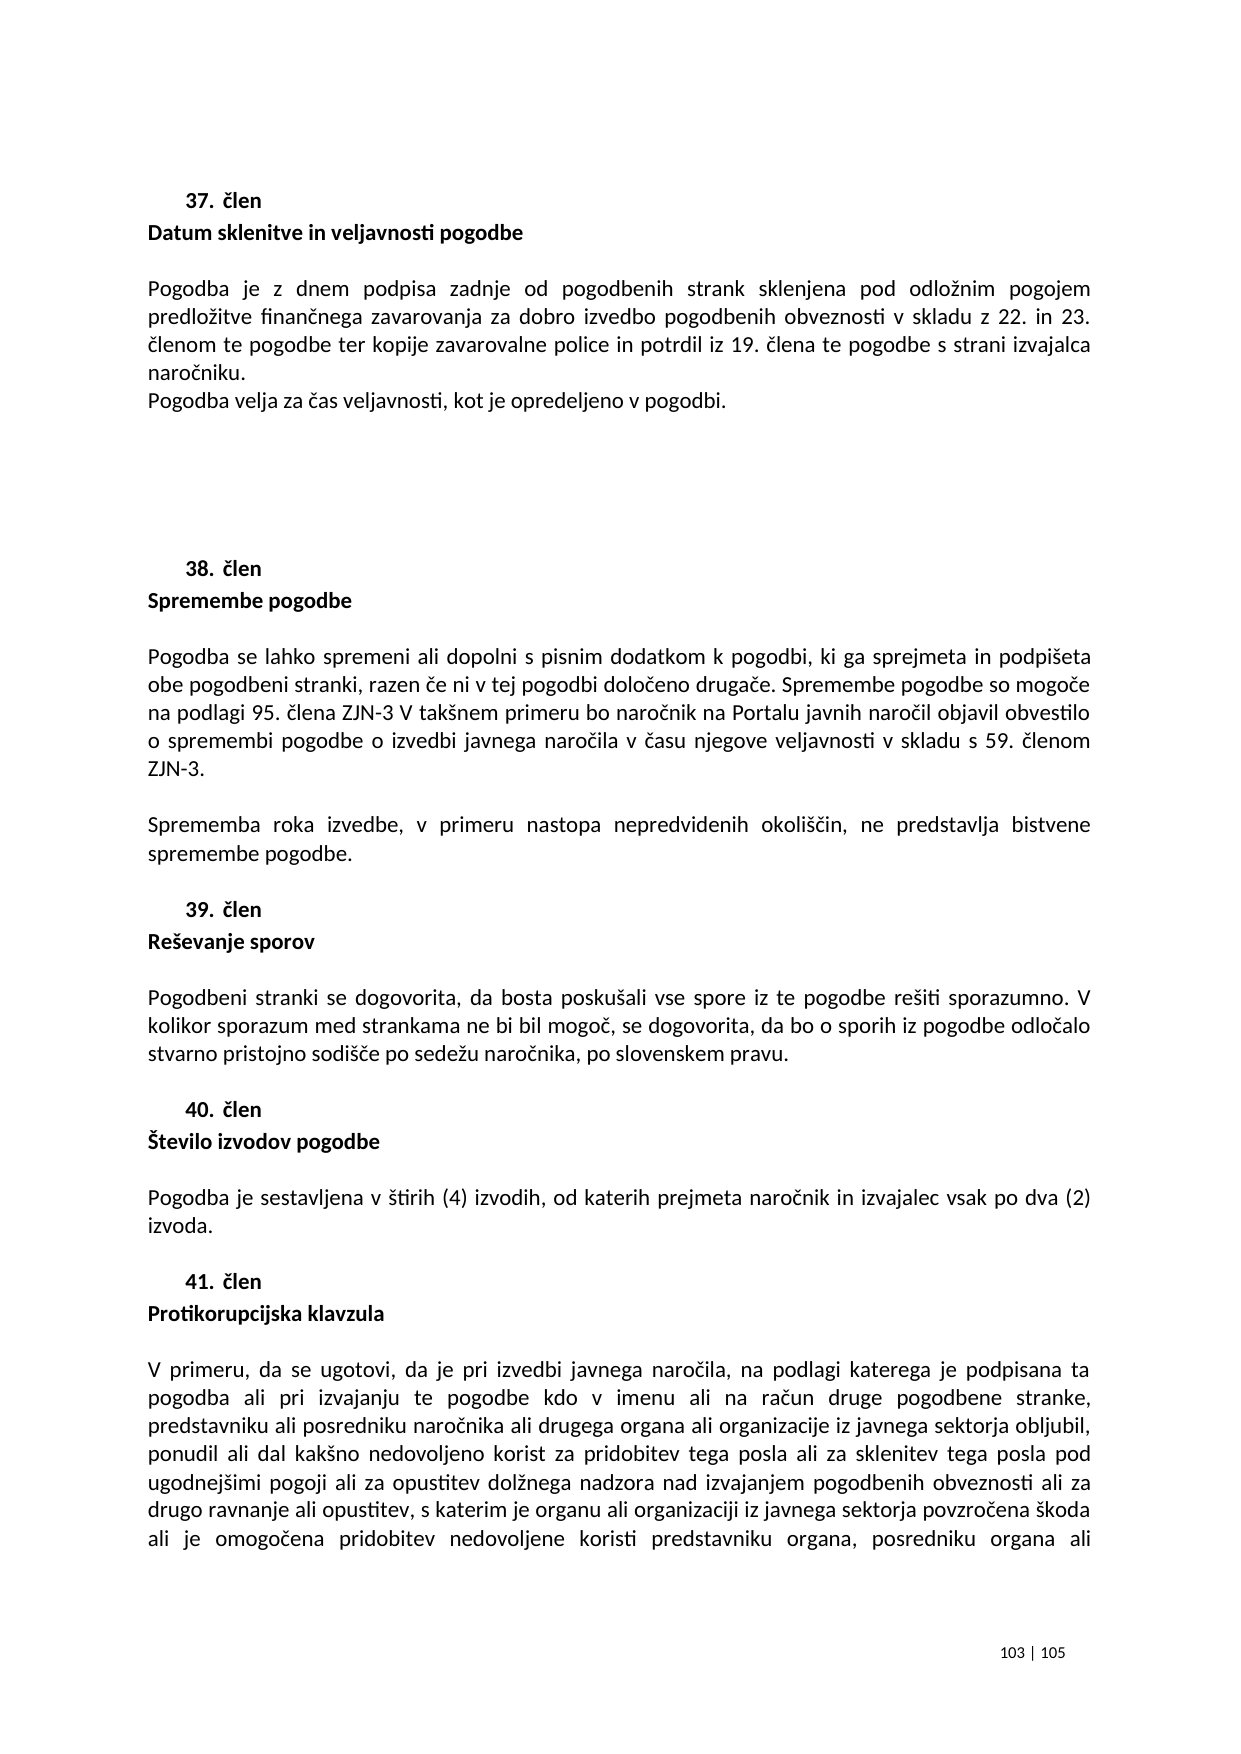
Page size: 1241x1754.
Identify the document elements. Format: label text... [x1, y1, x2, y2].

text Sprememba roka izvedbe, v primeru nastopa nepredvidenih okoliščin, ne predstavlja bistvene spremembe pogodbe. [148, 811, 1093, 867]
text Pogodba je sestavljena v štirih (4) izvodih, od katerih prejmeta naročnik in izvajalec vsak po dva (2) izvoda. [148, 1183, 1093, 1239]
text Spremembe pogodbe [148, 586, 1093, 614]
list člen [185, 895, 1093, 923]
text Število izvodov pogodbe [148, 1127, 1093, 1155]
text Pogodba velja za čas veljavnosti, kot je opredeljeno v pogodbi. [148, 386, 1093, 414]
list člen [185, 1267, 1093, 1295]
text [148, 1356, 1093, 1552]
list člen [185, 554, 1093, 582]
text Pogodbeni stranki se dogovorita, da bosta poskušali vse spore iz te pogodbe rešiti sporazumno. V kolikor sporazum med strankama ne bi bil mogoč, se dogovorita, da bo o sporih iz pogodbe odločalo stvarno pristojno sodišče po sedežu naročnika, po slovenskem pravu. [148, 983, 1093, 1067]
list člen [185, 186, 1093, 214]
text Protikorupcijska klavzula [148, 1299, 1093, 1327]
text Reševanje sporov [148, 927, 1093, 955]
text Datum sklenitve in veljavnosti pogodbe [148, 218, 1093, 246]
text Pogodba je z dnem podpisa zadnje od pogodbenih strank sklenjena pod odložnim pogojem predložitve finančnega zavarovanja za dobro izvedbo pogodbenih obveznosti v skladu z 22. in 23. členom te pogodbe ter kopije zavarovalne police in potrdil iz 19. člena te pogodbe s strani izvajalca naročniku. [148, 274, 1093, 386]
text Pogodba se lahko spremeni ali dopolni s pisnim dodatkom k pogodbi, ki ga sprejmeta in podpišeta obe pogodbeni stranki, razen če ni v tej pogodbi določeno drugače. Spremembe pogodbe so mogoče na podlagi 95. člena ZJN-3 V takšnem primeru bo naročnik na Portalu javnih naročil objavil obvestilo o spremembi pogodbe o izvedbi javnega naročila v času njegove veljavnosti v skladu s 59. členom ZJN-3. [148, 642, 1093, 783]
list člen [185, 1095, 1093, 1123]
